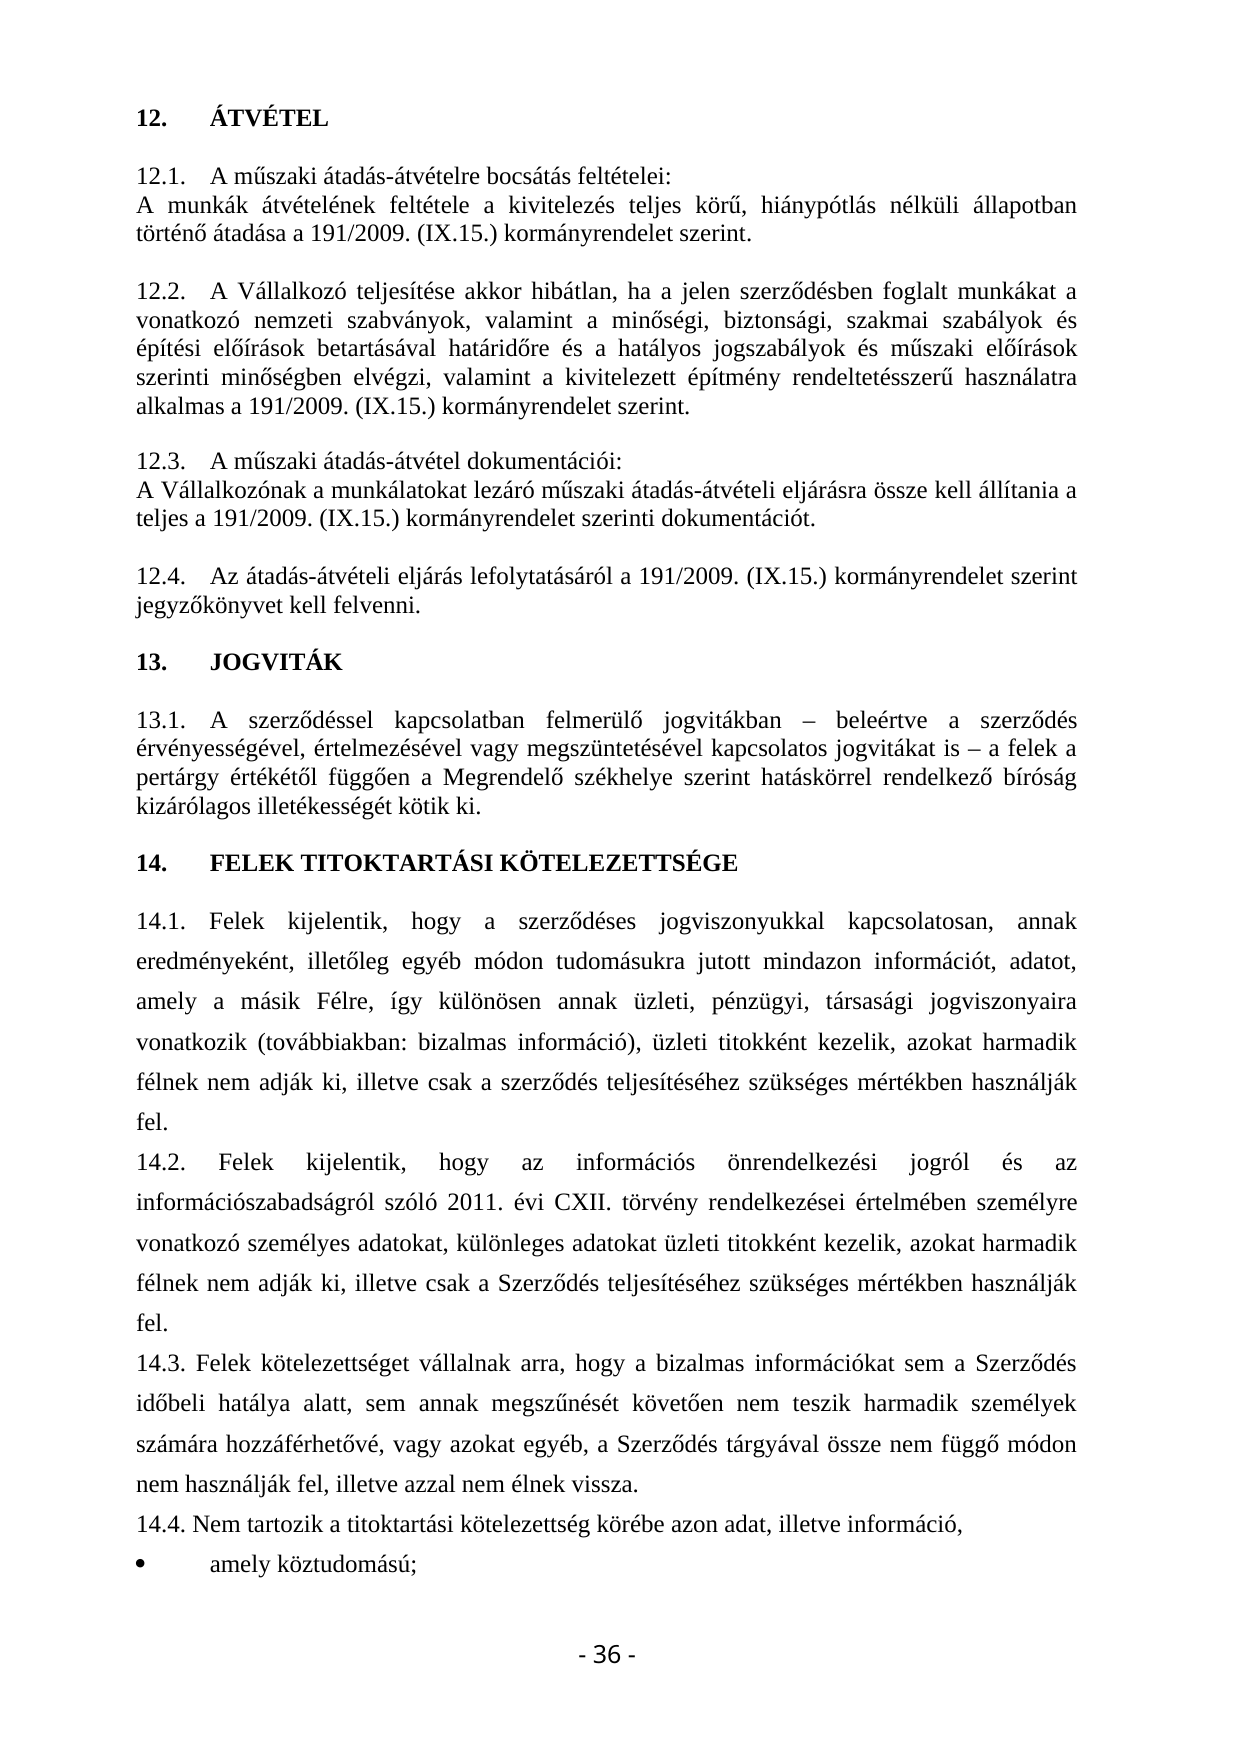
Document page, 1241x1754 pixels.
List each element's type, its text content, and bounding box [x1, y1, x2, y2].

text 13.1. A szerződéssel kapcsolatban felmerülő jogvitákban – beleértve a szerződés érvényességével, értelmezésével vagy megszüntetésével kapcsolatos jogvitákat is – a felek a pertárgy értékétől függően a Megrendelő székhelye szerint hatáskörrel rendelkező bíróság kizárólagos illetékességét kötik ki. [136, 705, 1078, 820]
text 12.3. A műszaki átadás-átvétel dokumentációi: [136, 446, 1078, 475]
text 12.4. Az átadás-átvételi eljárás lefolytatásáról a 191/2009. (IX.15.) kormányrendelet szerint jegyzőkönyvet kell felvenni. [136, 561, 1078, 618]
list 14.1. Felek kijelentik, hogy a szerződéses jogviszonyukkal kapcsolatosan, annak eredményeként, illetőleg egyéb módon tudomásukra jutott mindazon információt, adatot, amely a másik Félre, így különösen annak üzleti, pénzügyi, társasági jogviszonyaira vonatkozik (továbbiakban: bizalmas információ), üzleti titokként kezelik, azokat harmadik félnek nem adják ki, illetve csak a szerződés teljesítéséhez szükséges mértékben használják fel. [136, 906, 1078, 1136]
text 12.2. A Vállalkozó teljesítése akkor hibátlan, ha a jelen szerződésben foglalt munkákat a vonatkozó nemzeti szabványok, valamint a minőségi, biztonsági, szakmai szabályok és építési előírások betartásával határidőre és a hatályos jogszabályok és műszaki előírások szerinti minőségben elvégzi, valamint a kivitelezett építmény rendeltetésszerű használatra alkalmas a 191/2009. (IX.15.) kormányrendelet szerint. [136, 276, 1078, 420]
list 14.3. Felek kötelezettséget vállalnak arra, hogy a bizalmas információkat sem a Szerződés időbeli hatálya alatt, sem annak megszűnését követően nem teszik harmadik személyek számára hozzáférhetővé, vagy azokat egyéb, a Szerződés tárgyával össze nem függő módon nem használják fel, illetve azzal nem élnek vissza. [136, 1348, 1078, 1498]
text 12. ÁTVÉTEL [136, 103, 1078, 132]
text 12.1. A műszaki átadás-átvételre bocsátás feltételei: [136, 161, 1078, 190]
text 13. JOGVITÁK [136, 647, 1078, 676]
list 14.2. Felek kijelentik, hogy az információs önrendelkezési jogról és az információszabadságról szóló 2011. évi CXII. törvény rendelkezései értelmében személyre vonatkozó személyes adatokat, különleges adatokat üzleti titokként kezelik, azokat harmadik félnek nem adják ki, illetve csak a Szerződés teljesítéséhez szükséges mértékben használják fel. [136, 1147, 1078, 1337]
list amely köztudomású; [136, 1549, 1078, 1578]
text 14. FELEK TITOKTARTÁSI KÖTELEZETTSÉGE [136, 848, 1078, 877]
text A Vállalkozónak a munkálatokat lezáró műszaki átadás-átvételi eljárásra össze kell állítania a teljes a 191/2009. (IX.15.) kormányrendelet szerinti dokumentációt. [136, 475, 1078, 532]
text A munkák átvételének feltétele a kivitelezés teljes körű, hiánypótlás nélküli állapotban történő átadása a 191/2009. (IX.15.) kormányrendelet szerint. [136, 190, 1078, 247]
list 14.4. Nem tartozik a titoktartási kötelezettség körébe azon adat, illetve információ, [136, 1509, 1078, 1538]
